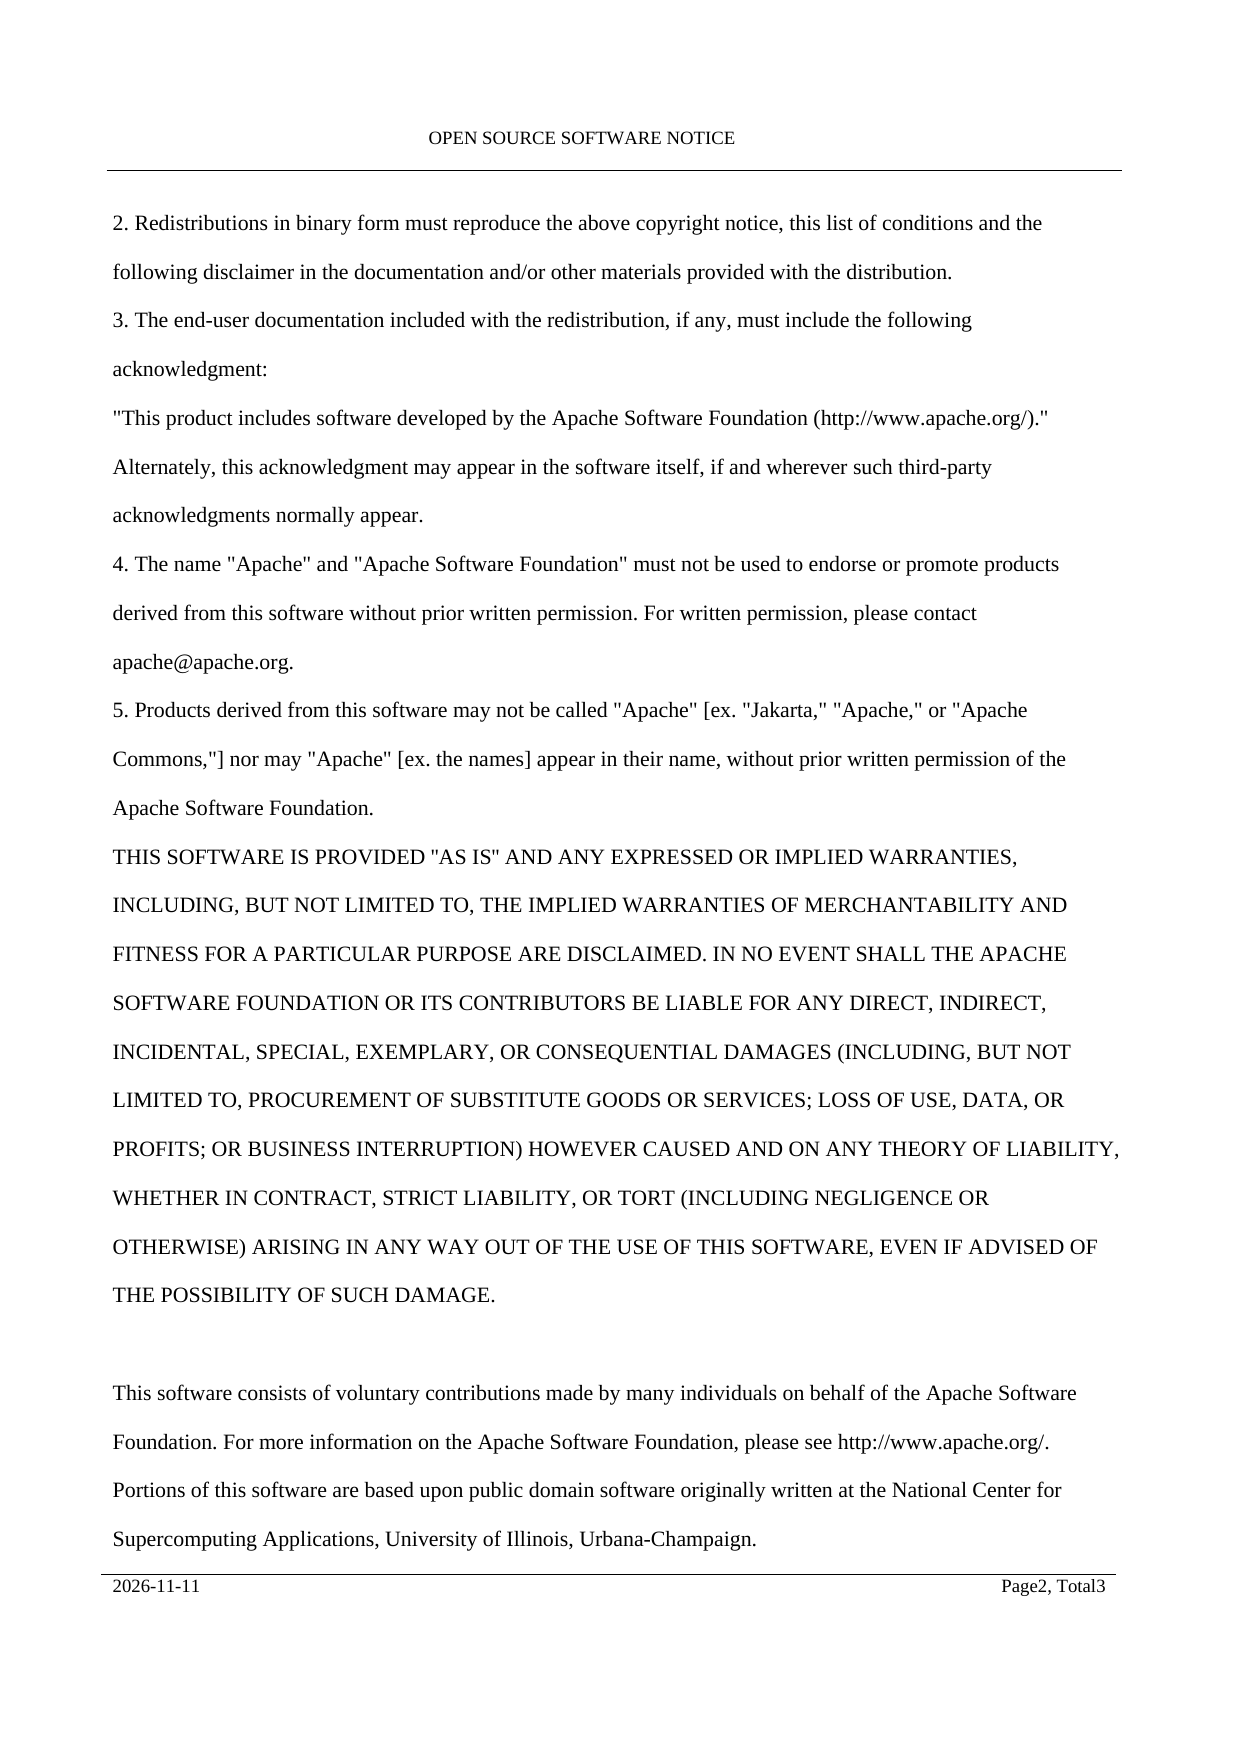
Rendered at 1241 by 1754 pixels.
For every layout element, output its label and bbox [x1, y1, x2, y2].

text [112, 206, 1128, 1555]
